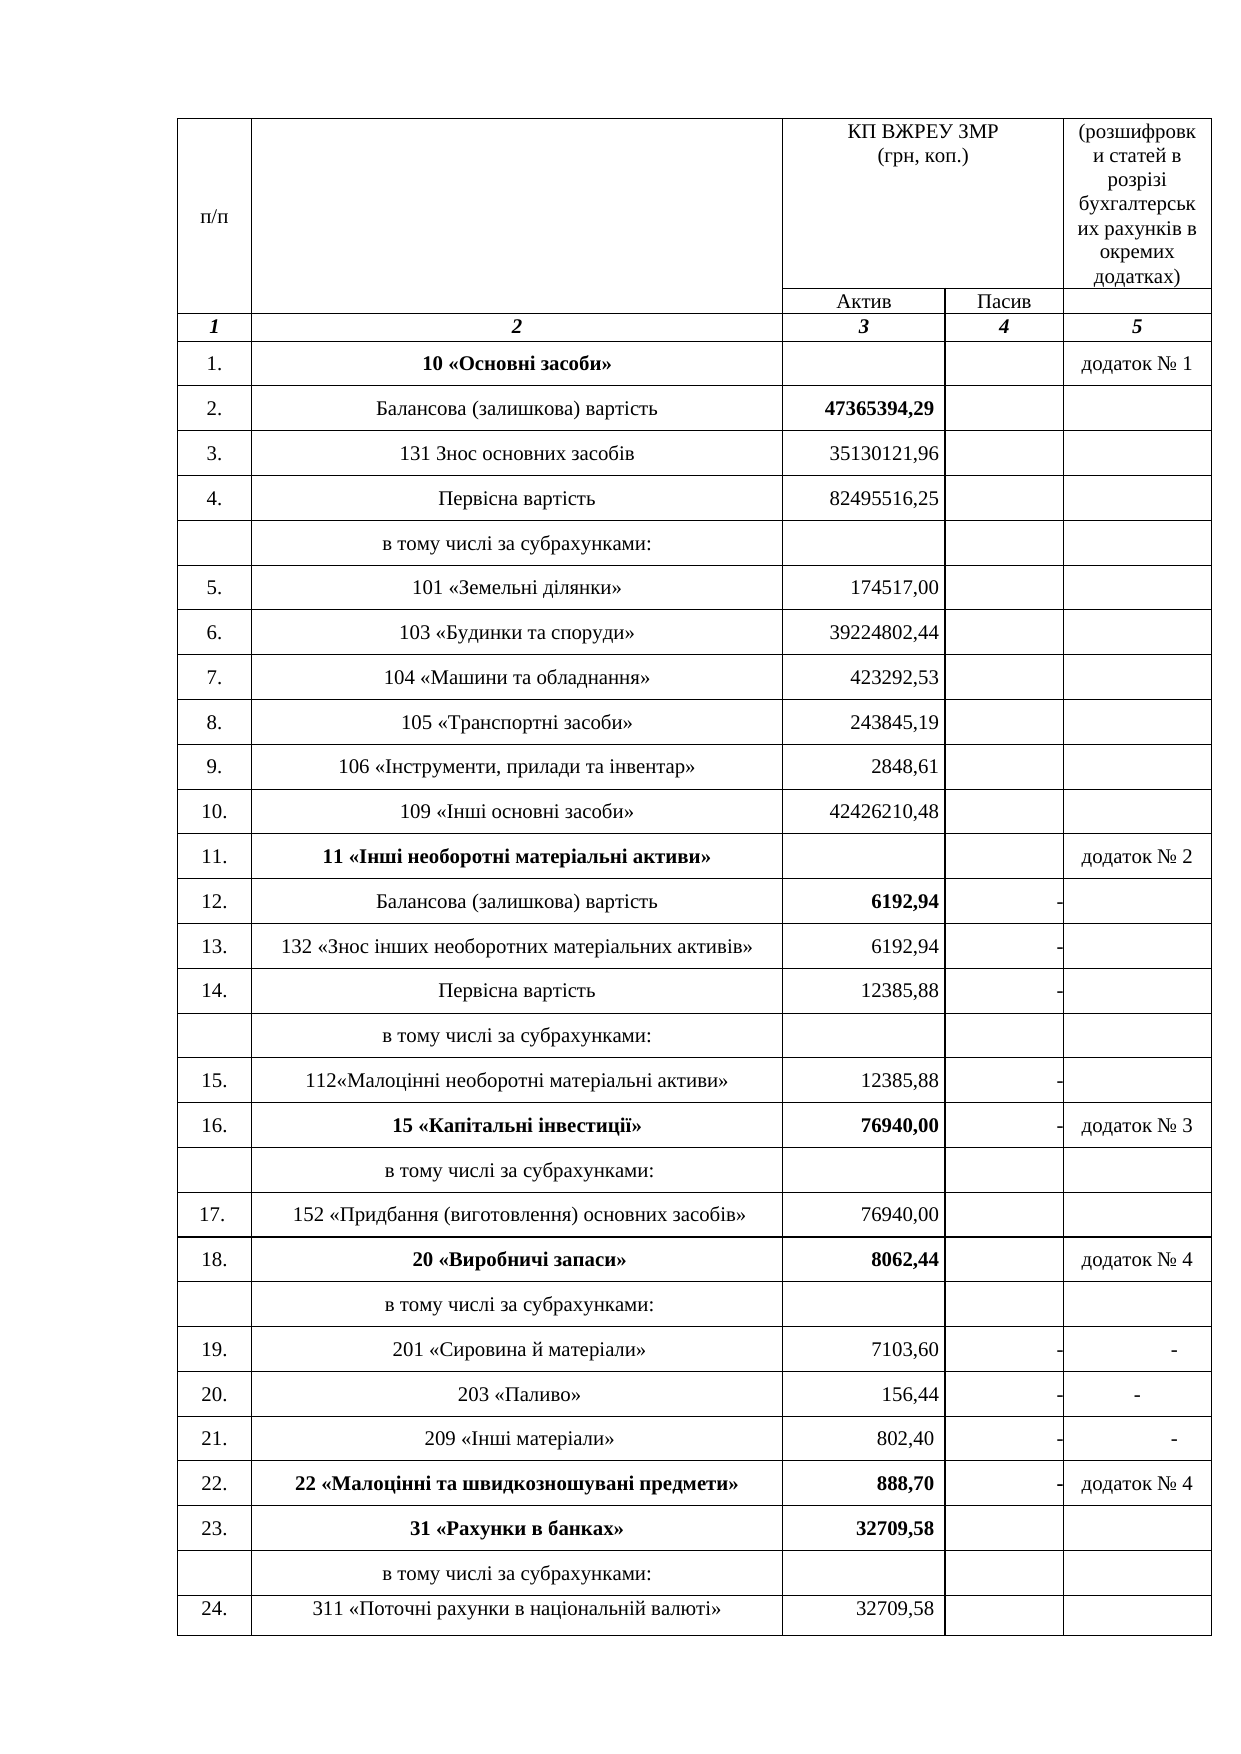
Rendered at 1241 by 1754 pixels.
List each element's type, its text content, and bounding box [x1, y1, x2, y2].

table_cell 7. [178, 655, 251, 699]
table_cell додаток № 2 [1064, 834, 1211, 878]
table_cell 21. [178, 1417, 251, 1460]
table_cell [178, 1014, 251, 1057]
table_cell [946, 610, 1063, 654]
table_cell - [946, 969, 1063, 1012]
table_cell [783, 342, 944, 385]
table_cell 10 «Основні засоби» [252, 342, 782, 385]
table_cell 243845,19 [783, 700, 944, 744]
table_cell 109 «Інші основні засоби» [252, 790, 782, 833]
table_cell в тому числі за субрахунками: [252, 521, 782, 564]
table_cell 12385,88 [783, 1058, 944, 1102]
table_cell [783, 834, 944, 878]
table_cell [1064, 1282, 1211, 1326]
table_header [252, 119, 782, 313]
table_cell [1064, 924, 1211, 968]
table_cell 13. [178, 924, 251, 968]
table_cell [946, 1238, 1063, 1281]
table_cell 8062,44 [783, 1238, 944, 1281]
table_cell Балансова (залишкова) вартість [252, 879, 782, 923]
table_cell [1064, 655, 1211, 699]
table_cell 423292,53 [783, 655, 944, 699]
table_cell 152 «Придбання (виготовлення) основних засобів» [252, 1193, 782, 1236]
table_cell [1064, 521, 1211, 564]
table_cell [1064, 1014, 1211, 1057]
table_cell 203 «Паливо» [252, 1372, 782, 1416]
table_cell [1064, 431, 1211, 475]
table_cell [946, 1148, 1063, 1192]
table_cell - [946, 879, 1063, 923]
table_cell 14. [178, 969, 251, 1012]
table_cell 1 [178, 314, 251, 341]
table_cell 3 [783, 314, 944, 341]
table_cell 35130121,96 [783, 431, 944, 475]
table_cell 42426210,48 [783, 790, 944, 833]
table_cell [946, 342, 1063, 385]
table_cell 10. [178, 790, 251, 833]
table_cell [178, 1148, 251, 1192]
table_cell 32709,58 [783, 1596, 944, 1635]
table_cell [1064, 476, 1211, 520]
table_cell [783, 1014, 944, 1057]
table_cell 23. [178, 1506, 251, 1550]
table_cell 16. [178, 1103, 251, 1147]
table_cell 105 «Транспортні засоби» [252, 700, 782, 744]
table_cell 888,70 [783, 1461, 944, 1505]
table_cell 15 «Капітальні інвестиції» [252, 1103, 782, 1147]
table_cell [946, 431, 1063, 475]
table_cell 82495516,25 [783, 476, 944, 520]
table_cell [1064, 566, 1211, 609]
table_cell 6192,94 [783, 924, 944, 968]
table_cell 4 [946, 314, 1063, 341]
table_cell 47365394,29 [783, 386, 944, 430]
table_cell [946, 386, 1063, 430]
table_cell [1064, 700, 1211, 744]
table_cell 5 [1064, 314, 1211, 341]
table_cell - [946, 1103, 1063, 1147]
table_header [1064, 119, 1211, 288]
table_cell 201 «Сировина й матеріали» [252, 1327, 782, 1371]
table_cell 6. [178, 610, 251, 654]
table_cell [783, 1282, 944, 1326]
table_cell 106 «Інструменти, прилади та інвентар» [252, 745, 782, 788]
table_cell 7103,60 [783, 1327, 944, 1371]
table_cell 103 «Будинки та споруди» [252, 610, 782, 654]
table_cell 3. [178, 431, 251, 475]
table_cell 19. [178, 1327, 251, 1371]
table_cell [946, 566, 1063, 609]
table_header № п/п [178, 119, 251, 313]
table_cell додаток № 1 [1064, 342, 1211, 385]
table_cell - [1064, 1372, 1211, 1416]
table_cell - [946, 924, 1063, 968]
table_cell Первісна вартість [252, 969, 782, 1012]
table_cell [178, 1551, 251, 1595]
table_cell 101 «Земельні ділянки» [252, 566, 782, 609]
table_cell [946, 745, 1063, 788]
table_cell [178, 1282, 251, 1326]
table_cell [1064, 790, 1211, 833]
table_cell 209 «Інші матеріали» [252, 1417, 782, 1460]
table_cell 39224802,44 [783, 610, 944, 654]
table_cell 32709,58 [783, 1506, 944, 1550]
table_cell 174517,00 [783, 566, 944, 609]
table_cell 12. [178, 879, 251, 923]
table_cell [783, 1148, 944, 1192]
table_cell [946, 655, 1063, 699]
table_cell - [1064, 1327, 1211, 1371]
table_cell 9. [178, 745, 251, 788]
table_cell 104 «Машини та обладнання» [252, 655, 782, 699]
table_cell в тому числі за субрахунками: [252, 1551, 782, 1595]
table_cell 15. [178, 1058, 251, 1102]
table_cell 22 «Малоцінні та швидкозношувані предмети» [252, 1461, 782, 1505]
table_cell - [946, 1058, 1063, 1102]
table_cell 11. [178, 834, 251, 878]
table_cell 20 «Виробничі запаси» [252, 1238, 782, 1281]
table_cell [1064, 1551, 1211, 1595]
table_cell - [946, 1372, 1063, 1416]
table_cell - [1064, 1417, 1211, 1460]
table_cell - [946, 1461, 1063, 1505]
table_cell 11 «Інші необоротні матеріальні активи» [252, 834, 782, 878]
table_cell 6192,94 [783, 879, 944, 923]
table_cell [1064, 745, 1211, 788]
table_cell в тому числі за субрахунками: [252, 1282, 782, 1326]
table_cell [946, 1193, 1063, 1236]
table_cell [946, 1282, 1063, 1326]
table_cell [252, 1596, 782, 1635]
table_cell [1064, 386, 1211, 430]
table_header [783, 119, 1063, 288]
table_cell Балансова (залишкова) вартість [252, 386, 782, 430]
table_cell 4. [178, 476, 251, 520]
table_cell 76940,00 [783, 1103, 944, 1147]
table_cell [783, 1551, 944, 1595]
table_cell 31 «Рахунки в банках» [252, 1506, 782, 1550]
table_cell 802,40 [783, 1417, 944, 1460]
table_cell [946, 521, 1063, 564]
table_cell [1064, 1058, 1211, 1102]
table_cell - [946, 1327, 1063, 1371]
table_cell [1064, 1596, 1211, 1635]
table_cell [946, 1014, 1063, 1057]
table_cell в тому числі за субрахунками: [252, 1148, 782, 1192]
table_cell [1064, 1193, 1211, 1236]
table_cell [1064, 289, 1211, 313]
table_cell [1064, 879, 1211, 923]
table_cell [946, 700, 1063, 744]
table_cell 24. [178, 1596, 251, 1635]
table_cell Актив [783, 289, 944, 313]
table_cell 2848,61 [783, 745, 944, 788]
table_cell - [946, 1417, 1063, 1460]
table_cell [178, 521, 251, 564]
table_cell [1064, 1506, 1211, 1550]
table_cell [783, 521, 944, 564]
table_cell [1064, 610, 1211, 654]
table_cell 112«Малоцінні необоротні матеріальні активи» [252, 1058, 782, 1102]
table_cell 18. [178, 1238, 251, 1281]
table_cell додаток № 4 [1064, 1238, 1211, 1281]
table_cell [1064, 1148, 1211, 1192]
table_cell 2 [252, 314, 782, 341]
table_cell 131 Знос основних засобів [252, 431, 782, 475]
table_cell 2. [178, 386, 251, 430]
table_cell [1064, 969, 1211, 1012]
table_cell Пасив [946, 289, 1063, 313]
table_cell [946, 476, 1063, 520]
table_cell в тому числі за субрахунками: [252, 1014, 782, 1057]
table_cell 5. [178, 566, 251, 609]
table_cell додаток № 3 [1064, 1103, 1211, 1147]
table_cell 8. [178, 700, 251, 744]
table_cell Первісна вартість [252, 476, 782, 520]
table_cell 12385,88 [783, 969, 944, 1012]
table_cell 76940,00 [783, 1193, 944, 1236]
table_cell 22. [178, 1461, 251, 1505]
table_cell [946, 1506, 1063, 1550]
table_cell [946, 790, 1063, 833]
table_cell 20. [178, 1372, 251, 1416]
table_cell 17. [178, 1193, 251, 1236]
table_cell [946, 1551, 1063, 1595]
table_cell [946, 834, 1063, 878]
table_cell 132 «Знос інших необоротних матеріальних активів» [252, 924, 782, 968]
table_cell [946, 1596, 1063, 1635]
table_cell 1. [178, 342, 251, 385]
table_cell 156,44 [783, 1372, 944, 1416]
table_cell додаток № 4 [1064, 1461, 1211, 1505]
